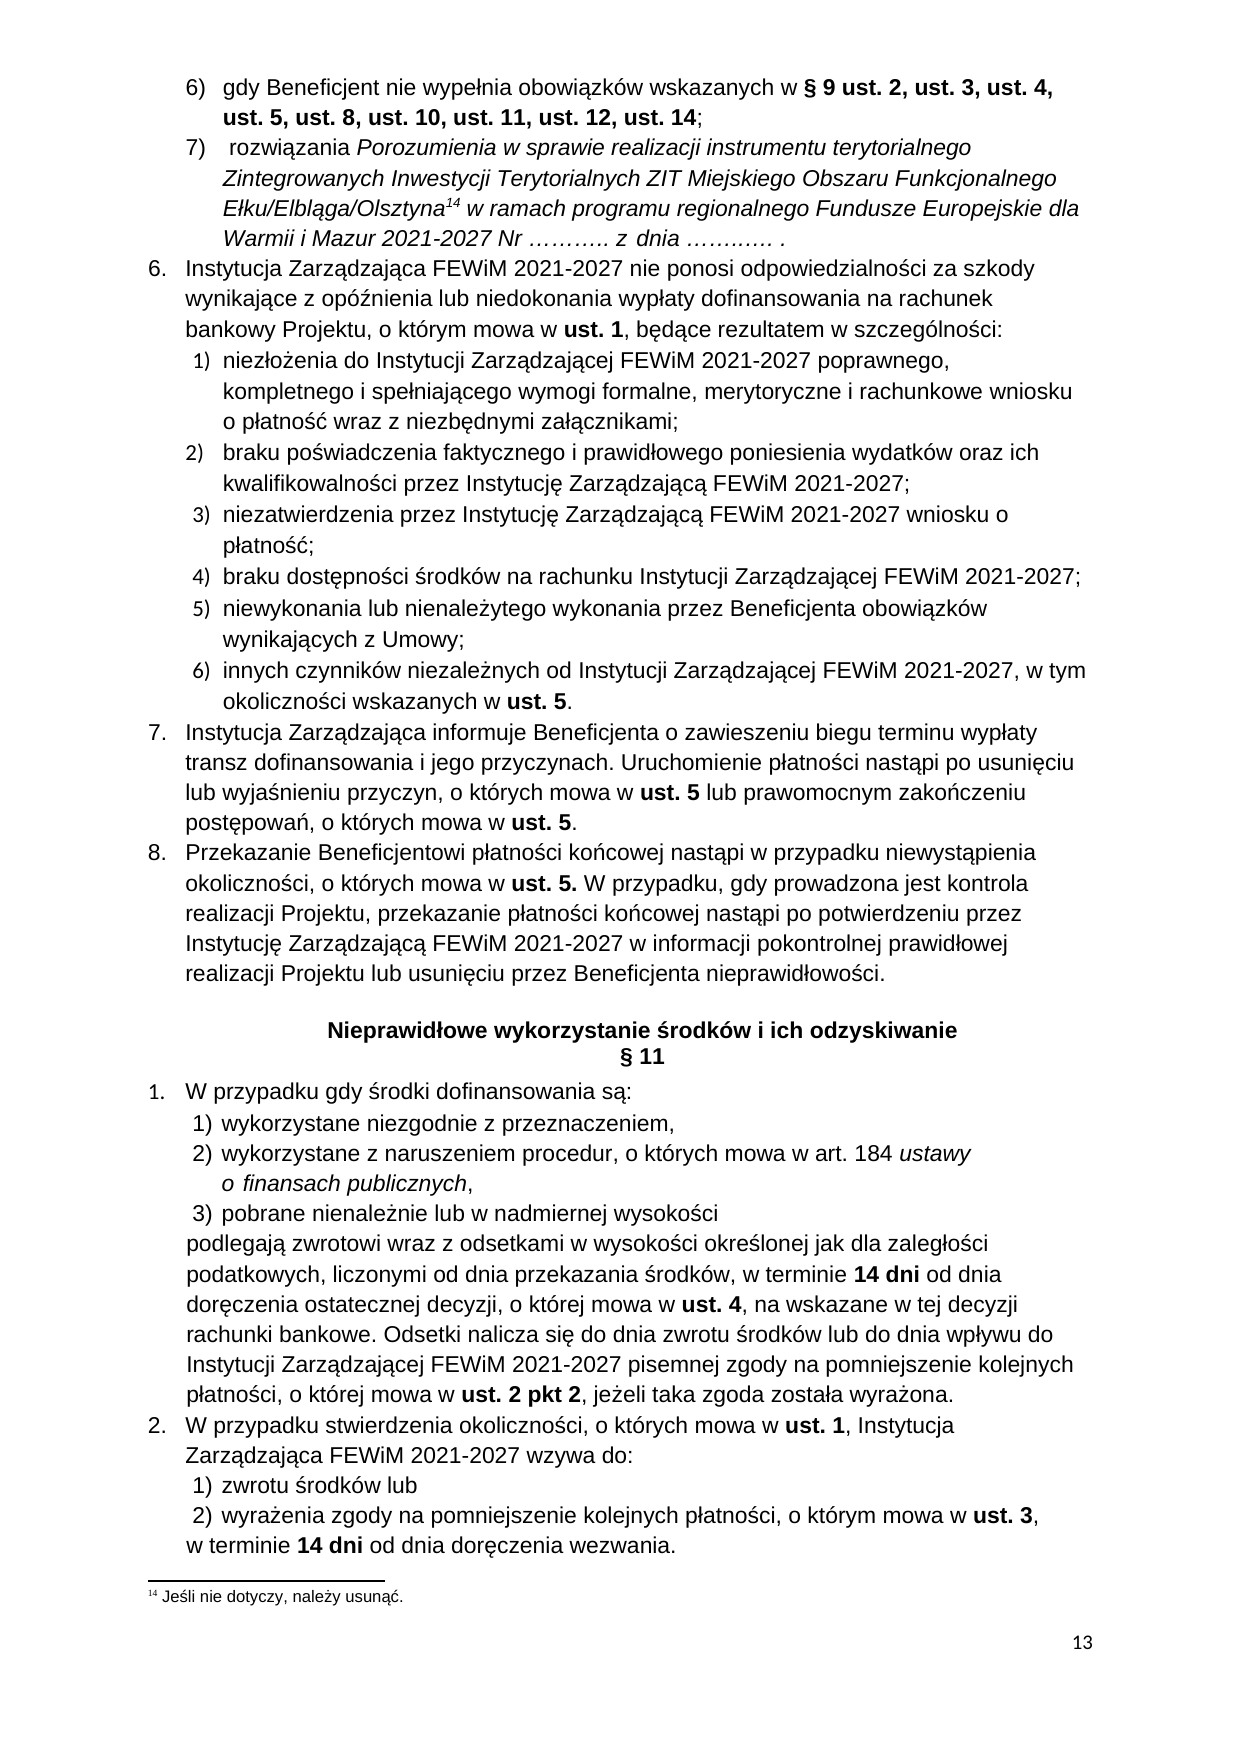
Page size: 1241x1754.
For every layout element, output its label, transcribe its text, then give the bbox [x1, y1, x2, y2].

list braku dostępności środków na rachunku Instytucji Zarządzającej FEWiM 2021-2027; [192, 562, 1087, 590]
text § 11 [192, 1043, 1093, 1069]
list W przypadku stwierdzenia okoliczności, o których mowa w ust. 1, Instytucja Zarządzająca FEWiM 2021-2027 wzywa do: [148, 1412, 1093, 1468]
list niewykonania lub nienależytego wykonania przez Beneficjenta obowiązków wynikających z Umowy; [192, 594, 1087, 653]
text wykorzystane z naruszeniem procedur, o których mowa w art. 184 ustawy o finansach publicznych, [192, 1140, 1093, 1196]
list wykorzystane niezgodnie z przeznaczeniem, [192, 1109, 1093, 1136]
list niezatwierdzenia przez Instytucję Zarządzającą FEWiM 2021-2027 wniosku o płatność; [192, 500, 1087, 558]
list W przypadku gdy środki dofinansowania są: [148, 1077, 1093, 1105]
text pobrane nienależnie lub w nadmiernej wysokości [192, 1200, 1093, 1226]
list gdy Beneficjent nie wypełnia obowiązków wskazanych w § 9 ust. 2, ust. 3, ust. 4, ust. 5, ust. 8, ust. 10, ust. 11, ust. 12, ust. 14; [185, 74, 1087, 130]
list innych czynników niezależnych od Instytucji Zarządzającej FEWiM 2021-2027, w tym okoliczności wskazanych w ust. 5. [192, 656, 1087, 715]
text wyrażenia zgody na pomniejszenie kolejnych płatności, o którym mowa w ust. 3, [192, 1502, 1093, 1528]
list Instytucja Zarządzająca informuje Beneficjenta o zawieszeniu biegu terminu wypłaty transz dofinansowania i jego przyczynach. Uruchomienie płatności nastąpi po usunięciu lub wyjaśnieniu przyczyn, o których mowa w ust. 5 lub prawomocnym zakończeniu postępowań, o których mowa w ust. 5. [148, 718, 1087, 836]
text Nieprawidłowe wykorzystanie środków i ich odzyskiwanie [192, 1017, 1093, 1043]
list zwrotu środków lub [192, 1472, 1093, 1498]
list rozwiązania Porozumienia w sprawie realizacji instrumentu terytorialnego Zintegrowanych Inwestycji Terytorialnych ZIT Miejskiego Obszaru Funkcjonalnego Ełku/Elbląga/Olsztyna w ramach programu regionalnego Fundusze Europejskie dla Warmii i Mazur 2021-2027 Nr ……….. z dnia ……..…. . [185, 134, 1087, 251]
list Przekazanie Beneficjentowi płatności końcowej nastąpi w przypadku niewystąpienia okoliczności, o których mowa w ust. 5. W przypadku, gdy prowadzona jest kontrola realizacji Projektu, przekazanie płatności końcowej nastąpi po potwierdzeniu przez Instytucję Zarządzającą FEWiM 2021-2027 w informacji pokontrolnej prawidłowej realizacji Projektu lub usunięciu przez Beneficjenta nieprawidłowości. [148, 839, 1087, 987]
list Instytucja Zarządzająca FEWiM 2021-2027 nie ponosi odpowiedzialności za szkody wynikające z opóźnienia lub niedokonania wypłaty dofinansowania na rachunek bankowy Projektu, o którym mowa w ust. 1, będące rezultatem w szczególności: [148, 255, 1087, 342]
list podlegają zwrotowi wraz z odsetkami w wysokości określonej jak dla zaległości podatkowych, liczonymi od dnia przekazania środków, w terminie 14 dni od dnia doręczenia ostatecznej decyzji, o której mowa w ust. 4, na wskazane w tej decyzji rachunki bankowe. Odsetki nalicza się do dnia zwrotu środków lub do dnia wpływu do Instytucji Zarządzającej FEWiM 2021-2027 pisemnej zgody na pomniejszenie kolejnych płatności, o której mowa w ust. 2 pkt 2, jeżeli taka zgoda została wyrażona. [186, 1230, 1093, 1408]
list w terminie 14 dni od dnia doręczenia wezwania. [186, 1532, 1093, 1559]
list niezłożenia do Instytucji Zarządzającej FEWiM 2021-2027 poprawnego, kompletnego i spełniającego wymogi formalne, merytoryczne i rachunkowe wniosku o płatność wraz z niezbędnymi załącznikami; [192, 346, 1087, 434]
list braku poświadczenia faktycznego i prawidłowego poniesienia wydatków oraz ich kwalifikowalności przez Instytucję Zarządzającą FEWiM 2021-2027; [185, 438, 1087, 496]
